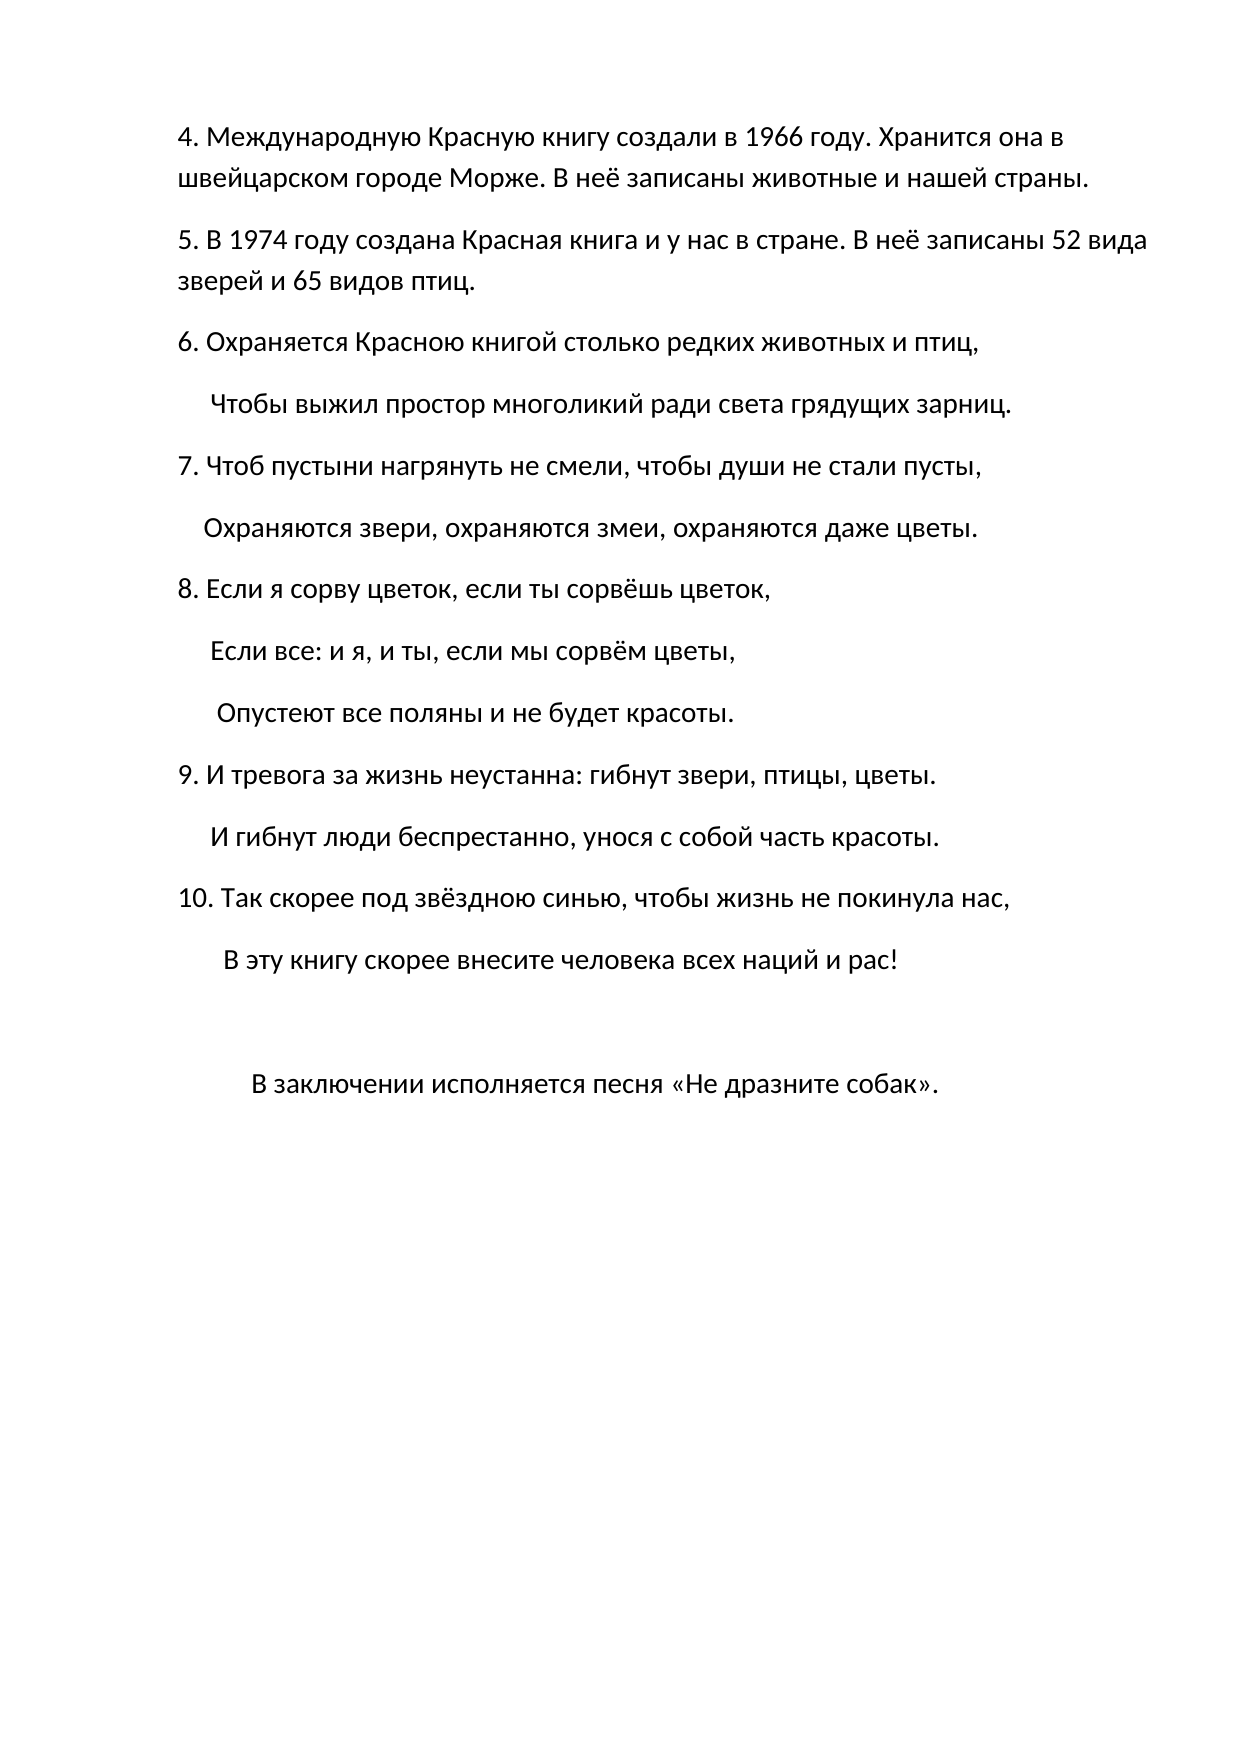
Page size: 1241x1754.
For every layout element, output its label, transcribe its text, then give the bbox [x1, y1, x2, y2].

text 5. В 1974 году создана Красная книга и у нас в стране. В неё записаны 52 вида зверей и 65 видов птиц. [177, 221, 1152, 297]
text Если все: и я, и ты, если мы сорвём цветы, [177, 632, 1152, 668]
text 6. Охраняется Красною книгой столько редких животных и птиц, [177, 323, 1152, 359]
text И гибнут люди беспрестанно, унося с собой часть красоты. [177, 818, 1152, 853]
text Чтобы выжил простор многоликий ради света грядущих зарниц. [177, 385, 1152, 421]
text 7. Чтоб пустыни нагрянуть не смели, чтобы души не стали пусты, [177, 447, 1152, 483]
text 4. Международную Красную книгу создали в 1966 году. Хранится она в швейцарском городе Морже. В неё записаны животные и нашей страны. [177, 118, 1152, 195]
text 10. Так скорее под звёздною синью, чтобы жизнь не покинула нас, [177, 879, 1152, 915]
text 8. Если я сорву цветок, если ты сорвёшь цветок, [177, 571, 1152, 606]
text Охраняются звери, охраняются змеи, охраняются даже цветы. [177, 509, 1152, 544]
text 9. И тревога за жизнь неустанна: гибнут звери, птицы, цветы. [177, 756, 1152, 792]
text В эту книгу скорее внесите человека всех наций и рас! [177, 941, 1152, 977]
text В заключении исполняется песня «Не дразните собак». [177, 1065, 1152, 1100]
text Опустеют все поляны и не будет красоты. [177, 694, 1152, 730]
